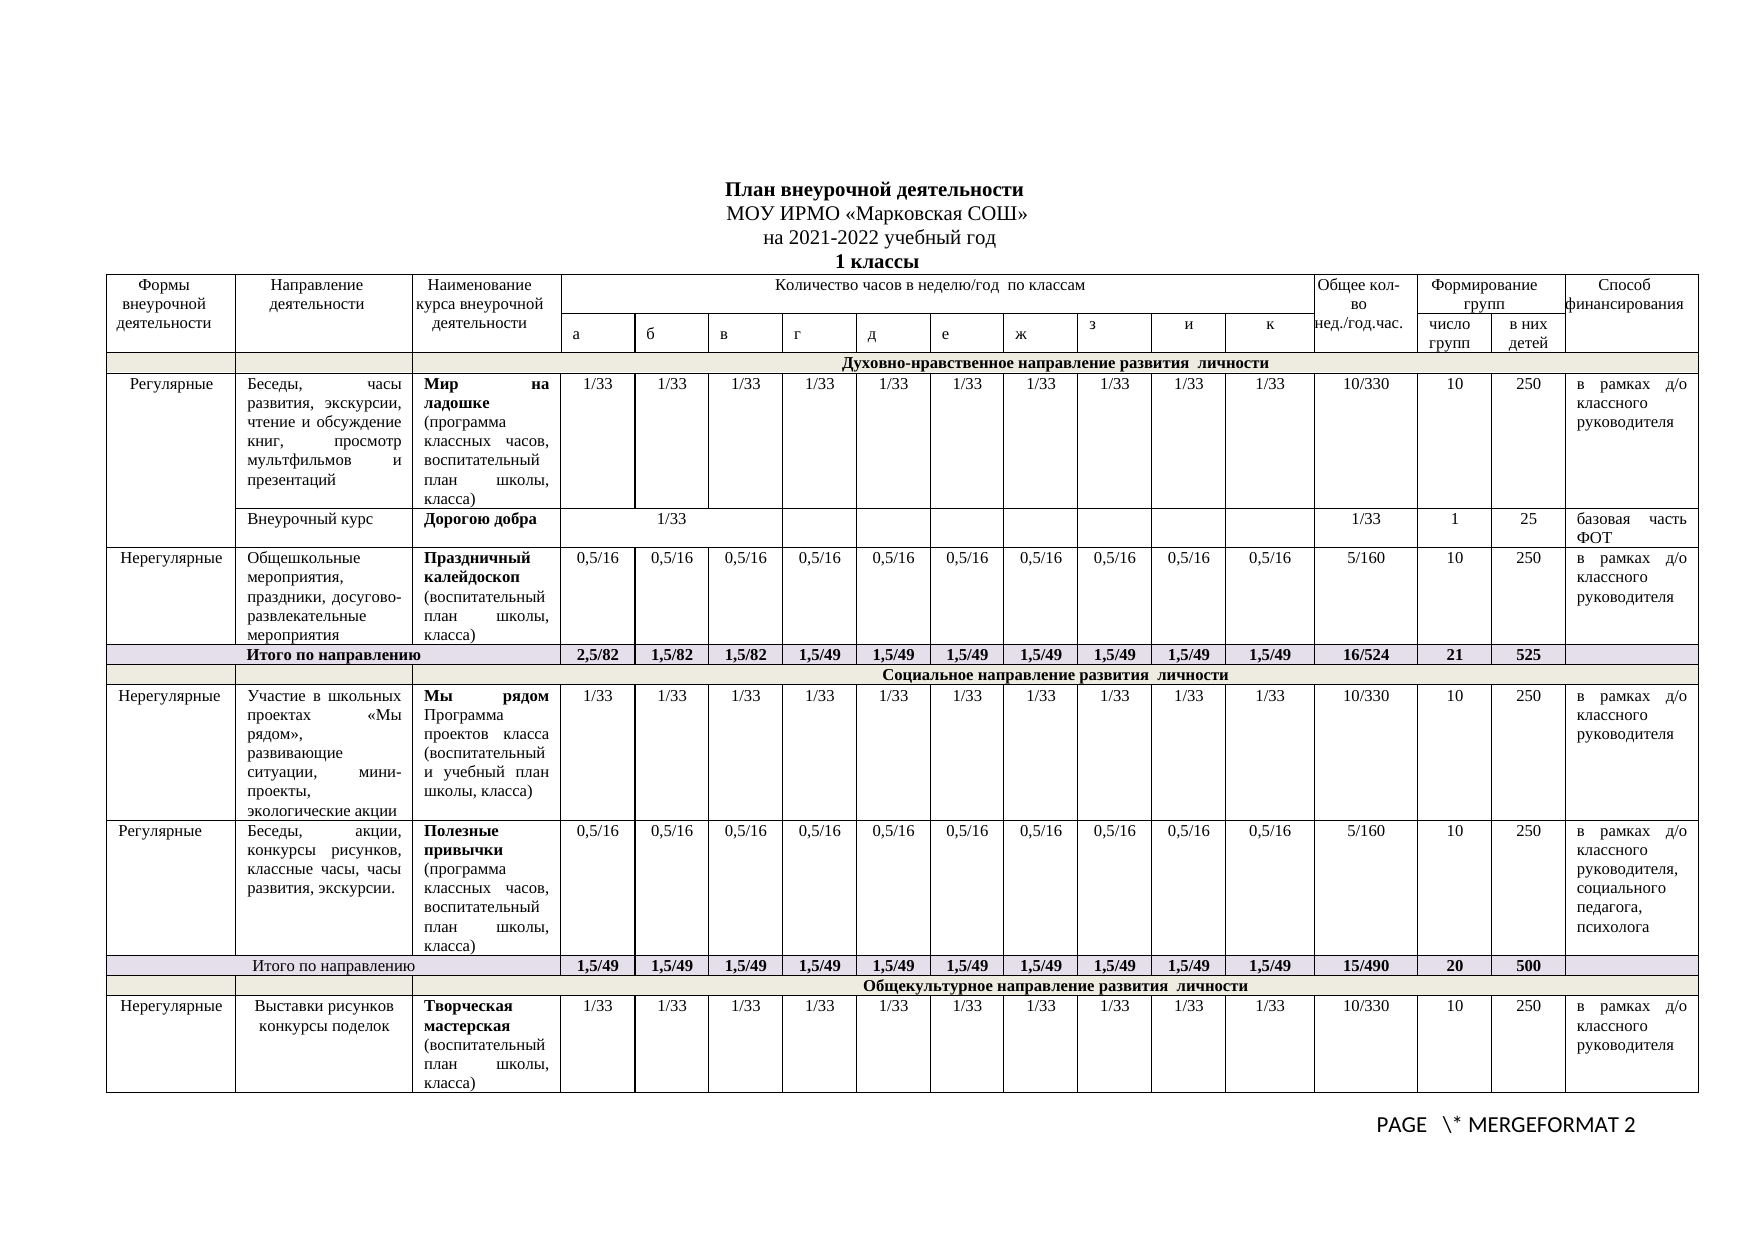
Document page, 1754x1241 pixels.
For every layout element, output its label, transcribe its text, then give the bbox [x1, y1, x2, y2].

table_cell 0,5/16 [931, 548, 1003, 644]
table_cell Общешкольные мероприятия, праздники, досугово-развлекательные мероприятия [236, 548, 412, 644]
table_cell 1,5/49 [931, 956, 1003, 975]
table_cell 1/33 [857, 685, 930, 819]
table_header Способ финансирования [1566, 275, 1698, 352]
table_cell 1/33 [1226, 996, 1314, 1092]
table_cell в [709, 314, 782, 352]
table_cell 0,5/16 [709, 548, 782, 644]
table_cell 1/33 [561, 509, 782, 547]
table_cell 1/33 [857, 996, 930, 1092]
table_cell 1,5/49 [857, 956, 930, 975]
table_cell 1,5/49 [783, 956, 856, 975]
table_cell [1004, 509, 1077, 547]
table_cell 1,5/49 [857, 645, 930, 664]
table_cell 1/33 [709, 374, 782, 508]
table_cell 1/33 [1315, 509, 1417, 547]
table_cell Внеурочный курс [236, 509, 412, 547]
table_cell 1,5/49 [1152, 645, 1225, 664]
table_cell 1/33 [931, 685, 1003, 819]
table_cell 1/33 [931, 374, 1003, 508]
table_cell 1/33 [783, 374, 856, 508]
table_cell 0,5/16 [857, 548, 930, 644]
table_cell з [1078, 314, 1151, 352]
table_header Наименование курса внеурочной деятельности [413, 275, 561, 352]
table_cell Нерегулярные [107, 685, 235, 819]
table_cell 10/330 [1315, 685, 1417, 819]
table_cell в рамках д/о классного руководителя [1566, 685, 1698, 819]
table_cell 250 [1492, 374, 1565, 508]
table_cell 1/33 [1152, 996, 1225, 1092]
table_cell в рамках д/о классного руководителя [1566, 548, 1698, 644]
table_cell Участие в школьных проектах «Мы рядом», развивающие ситуации, мини-проекты, экологические акции [236, 685, 412, 819]
table_cell 525 [1492, 645, 1565, 664]
table_cell 10/330 [1315, 996, 1417, 1092]
table_cell 1/33 [1004, 685, 1077, 819]
table_cell 1,5/49 [636, 956, 708, 975]
table_cell 1,5/49 [1078, 956, 1151, 975]
table_cell а [562, 314, 634, 352]
table_cell Полезные привычки (программа классных часов, воспитательный план школы, класса) [413, 821, 560, 955]
table_cell 250 [1492, 548, 1565, 644]
table_cell 1/33 [1152, 374, 1225, 508]
table_cell 0,5/16 [1078, 821, 1151, 955]
table_cell 250 [1492, 996, 1565, 1092]
table_header Общее кол-во нед./год.час. [1315, 275, 1417, 352]
table_cell 0,5/16 [636, 548, 708, 644]
table_cell 500 [1492, 956, 1565, 975]
table_cell Нерегулярные [107, 548, 235, 644]
table_cell 0,5/16 [857, 821, 930, 955]
table_cell 10 [1418, 685, 1491, 819]
table_cell 1,5/82 [636, 645, 708, 664]
table_cell 1/33 [783, 996, 856, 1092]
table_cell 1/33 [636, 685, 708, 819]
table_cell 0,5/16 [561, 548, 634, 644]
table_cell д [857, 314, 930, 352]
table_cell 1,5/49 [1004, 956, 1077, 975]
table_cell Беседы, акции, конкурсы рисунков, классные часы, часы развития, экскурсии. [236, 821, 412, 955]
table_cell базовая часть ФОТ [1566, 509, 1698, 547]
table_cell 10 [1418, 996, 1491, 1092]
table_cell 0,5/16 [561, 821, 634, 955]
table_cell 1/33 [931, 996, 1003, 1092]
table_cell [1566, 645, 1698, 664]
table_cell 1,5/49 [561, 956, 634, 975]
table_header Направление деятельности [236, 275, 412, 352]
table_cell 1,5/49 [931, 645, 1003, 664]
table_cell 1/33 [561, 374, 634, 508]
table_cell 1/33 [709, 685, 782, 819]
table_cell 250 [1492, 685, 1565, 819]
table_cell в них детей [1492, 314, 1565, 352]
table_cell 1,5/49 [783, 645, 856, 664]
table_cell 1,5/49 [1004, 645, 1077, 664]
table_cell [783, 509, 856, 547]
table_cell 1/33 [1226, 685, 1314, 819]
table_cell 2,5/82 [561, 645, 634, 664]
table_cell 1/33 [561, 685, 634, 819]
table_cell 1/33 [636, 996, 708, 1092]
table_cell [236, 665, 412, 684]
table_cell 0,5/16 [783, 821, 856, 955]
table_cell 0,5/16 [1226, 548, 1314, 644]
table_cell 20 [1418, 956, 1491, 975]
table_cell Выставки рисунков конкурсы поделок [236, 996, 412, 1092]
table_cell 0,5/16 [931, 821, 1003, 955]
table_cell г [783, 314, 856, 352]
table_cell Итого по направлению [107, 956, 560, 975]
table_cell 0,5/16 [1078, 548, 1151, 644]
table_cell в рамках д/о классного руководителя [1566, 374, 1698, 508]
table_cell [107, 353, 235, 372]
table_cell 0,5/16 [636, 821, 708, 955]
table_cell 1/33 [1078, 996, 1151, 1092]
table_cell Мир на ладошке (программа классных часов, воспитательный план школы, класса) [413, 374, 560, 508]
table_cell е [931, 314, 1003, 352]
table_cell 1/33 [1078, 685, 1151, 819]
table_cell Мы рядом Программа проектов класса (воспитательный и учебный план школы, класса) [413, 685, 560, 819]
table_cell 10 [1418, 374, 1491, 508]
table_cell 1,5/49 [1226, 645, 1314, 664]
table_cell 5/160 [1315, 821, 1417, 955]
table_cell Творческая мастерская (воспитательный план школы, класса) [413, 996, 560, 1092]
table_cell 250 [1492, 821, 1565, 955]
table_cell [1566, 996, 1698, 1092]
table_header Формы внеурочной деятельности [107, 275, 235, 352]
table_cell [931, 509, 1003, 547]
table_cell Нерегулярные [107, 996, 235, 1092]
table_cell Регулярные [107, 374, 235, 547]
table_cell [1152, 509, 1225, 547]
table_cell 1,5/49 [1152, 956, 1225, 975]
text План внеурочной деятельности МОУ ИРМО «Марковская СОШ» на 2021-2022 учебный год 1 классы [118, 177, 1636, 273]
table_cell ж [1004, 314, 1077, 352]
table_cell 1,5/49 [709, 956, 782, 975]
table_cell 0,5/16 [783, 548, 856, 644]
table_cell 10 [1418, 821, 1491, 955]
table_cell Регулярные [107, 821, 235, 955]
table_cell 0,5/16 [1004, 821, 1077, 955]
table_cell к [1226, 314, 1314, 352]
table_cell [857, 509, 930, 547]
table_cell 0,5/16 [1152, 821, 1225, 955]
table_cell 1,5/49 [1078, 645, 1151, 664]
table_header Формирование групп [1418, 275, 1565, 313]
table_cell 0,5/16 [1004, 548, 1077, 644]
table_cell [236, 353, 412, 372]
table_cell [107, 665, 235, 684]
table_cell Праздничный калейдоскоп (воспитательный план школы, класса) [413, 548, 560, 644]
table_cell [236, 976, 412, 995]
table_cell [107, 976, 235, 995]
table_cell 1/33 [1078, 374, 1151, 508]
table_cell [1226, 509, 1314, 547]
table_cell 1/33 [1226, 374, 1314, 508]
table_cell 21 [1418, 645, 1491, 664]
table_cell 0,5/16 [1152, 548, 1225, 644]
table_cell 0,5/16 [1226, 821, 1314, 955]
table_cell Общекультурное направление развития личности [413, 976, 1698, 995]
table_cell Духовно-нравственное направление развития личности [413, 353, 1698, 372]
table_cell и [1152, 314, 1225, 352]
table_cell 25 [1492, 509, 1565, 547]
table_cell Дорогою добра [413, 509, 560, 547]
table_cell 1/33 [1004, 996, 1077, 1092]
table_cell 0,5/16 [709, 821, 782, 955]
table_cell 1/33 [857, 374, 930, 508]
table_header Количество часов в неделю/год по классам [562, 275, 1314, 313]
table_cell б [636, 314, 708, 352]
table_cell 1/33 [1152, 685, 1225, 819]
table_cell 16/524 [1315, 645, 1417, 664]
table_cell 10/330 [1315, 374, 1417, 508]
table_cell Социальное направление развития личности [413, 665, 1698, 684]
table_cell 1,5/82 [709, 645, 782, 664]
table_cell [1078, 509, 1151, 547]
table_cell 1,5/49 [1226, 956, 1314, 975]
table_cell 10 [1418, 548, 1491, 644]
table_cell 15/490 [1315, 956, 1417, 975]
table_cell 5/160 [1315, 548, 1417, 644]
table_cell 1/33 [561, 996, 634, 1092]
table_cell Беседы, часы развития, экскурсии, чтение и обсуждение книг, просмотр мультфильмов и презентаций [236, 374, 412, 508]
table_cell [1566, 956, 1698, 975]
table_cell 1/33 [1004, 374, 1077, 508]
table_cell 1/33 [636, 374, 708, 508]
table_cell число групп [1418, 314, 1491, 352]
table_cell Итого по направлению [107, 645, 560, 664]
table_cell 1/33 [709, 996, 782, 1092]
table_cell 1 [1418, 509, 1491, 547]
table_cell 1/33 [783, 685, 856, 819]
table_cell в рамках д/о классного руководителя, социального педагога, психолога [1566, 821, 1698, 955]
